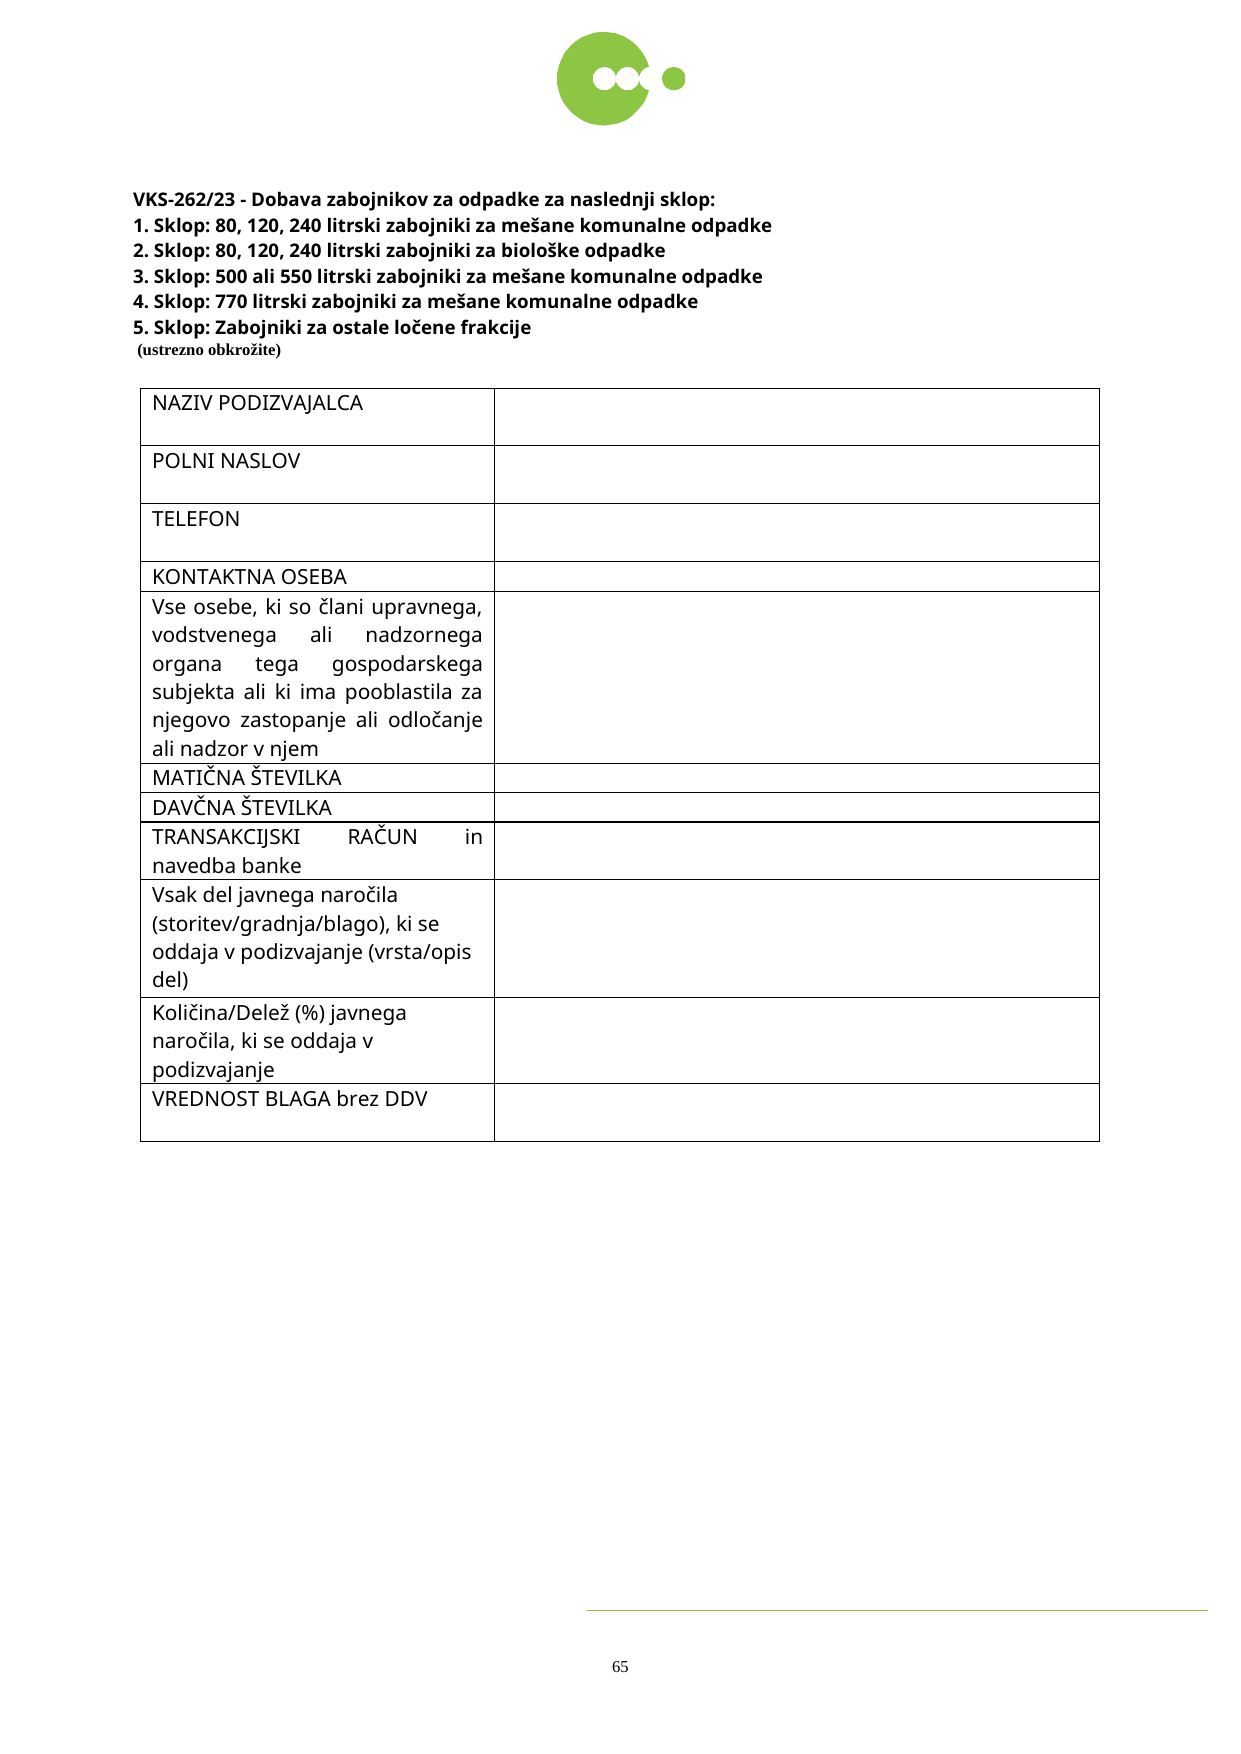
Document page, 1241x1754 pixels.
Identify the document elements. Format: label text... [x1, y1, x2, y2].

text (ustrezno obkrožite) [133, 340, 1107, 359]
table_cell [495, 446, 1099, 503]
table_cell [495, 592, 1099, 762]
table_cell [495, 880, 1099, 997]
table_header NAZIV PODIZVAJALCA [141, 389, 494, 445]
table_cell [495, 823, 1099, 879]
table_cell DAVČNA ŠTEVILKA [141, 793, 494, 821]
text 1. Sklop: 80, 120, 240 litrski zabojniki za mešane komunalne odpadke [133, 212, 1107, 238]
text 3. Sklop: 500 ali 550 litrski zabojniki za mešane komunalne odpadke [133, 263, 1107, 289]
table_cell TELEFON [141, 504, 494, 561]
table_cell [495, 793, 1099, 821]
table_cell Količina/Delež (%) javnega naročila, ki se oddaja v podizvajanje [141, 998, 494, 1083]
text 2. Sklop: 80, 120, 240 litrski zabojniki za biološke odpadke [133, 238, 1107, 263]
table_cell [495, 1084, 1099, 1141]
table_cell [495, 504, 1099, 561]
text VKS-262/23 - Dobava zabojnikov za odpadke za naslednji sklop: [133, 187, 1063, 212]
text 4. Sklop: 770 litrski zabojniki za mešane komunalne odpadke [133, 289, 1107, 314]
table_cell [495, 764, 1099, 792]
table_cell [495, 562, 1099, 591]
table_cell TRANSAKCIJSKI RAČUN in navedba banke [141, 823, 494, 879]
table_cell MATIČNA ŠTEVILKA [141, 764, 494, 792]
table_cell Vse osebe, ki so člani upravnega, vodstvenega ali nadzornega organa tega gospodarskega subjekta ali ki ima pooblastila za njegovo zastopanje ali odločanje ali nadzor v njem [141, 592, 494, 762]
table_cell Vsak del javnega naročila (storitev/gradnja/blago), ki se oddaja v podizvajanje (vrsta/opis del) [141, 880, 494, 997]
table_cell KONTAKTNA OSEBA [141, 562, 494, 591]
table_cell VREDNOST BLAGA brez DDV [141, 1084, 494, 1141]
table_cell [495, 998, 1099, 1083]
table_cell POLNI NASLOV [141, 446, 494, 503]
table_header [495, 389, 1099, 445]
text 5. Sklop: Zabojniki za ostale ločene frakcije [133, 314, 1107, 340]
